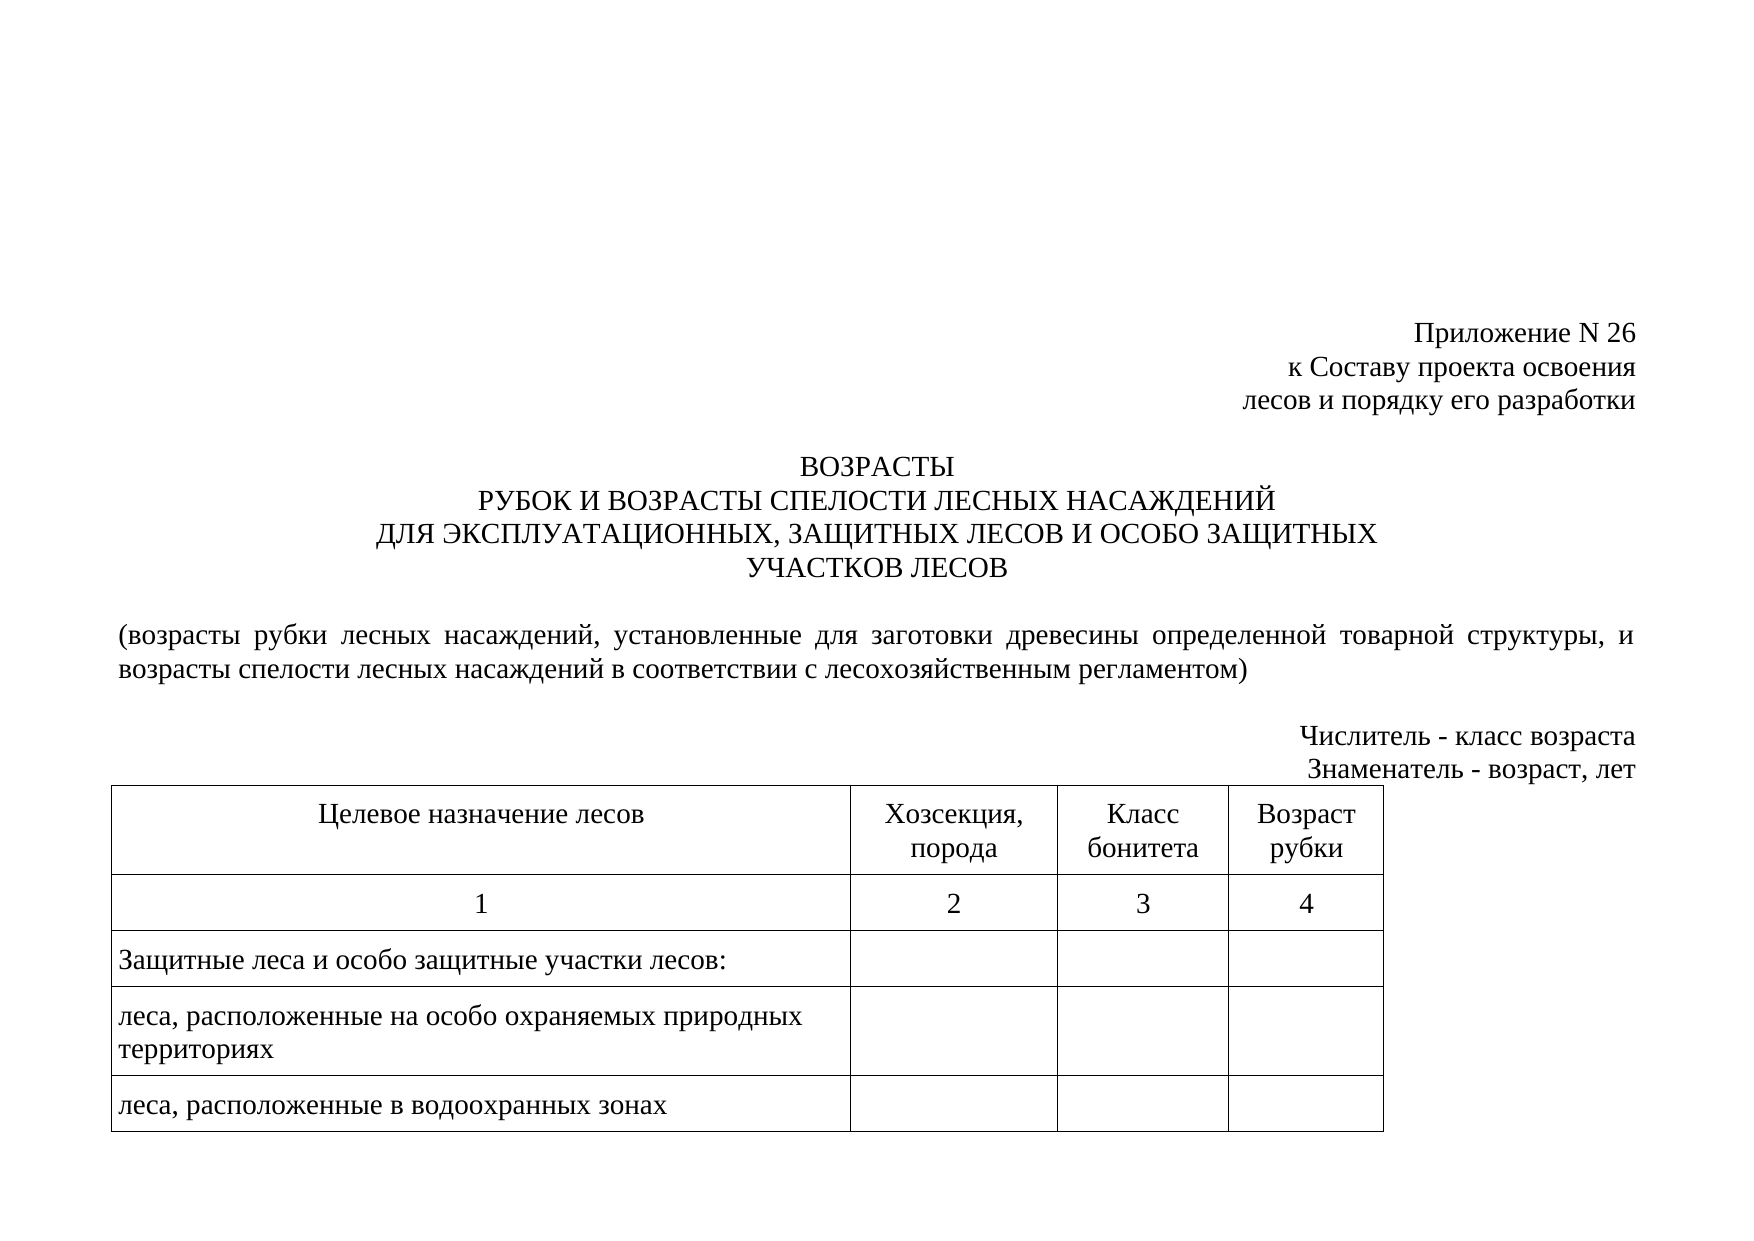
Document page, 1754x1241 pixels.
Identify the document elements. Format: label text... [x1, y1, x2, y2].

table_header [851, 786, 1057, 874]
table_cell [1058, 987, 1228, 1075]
text Знаменатель - возраст, лет [118, 751, 1636, 785]
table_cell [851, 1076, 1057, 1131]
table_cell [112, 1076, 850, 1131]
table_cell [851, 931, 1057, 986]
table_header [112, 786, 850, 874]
text ДЛЯ ЭКСПЛУАТАЦИОННЫХ, ЗАЩИТНЫХ ЛЕСОВ И ОСОБО ЗАЩИТНЫХ [118, 517, 1636, 550]
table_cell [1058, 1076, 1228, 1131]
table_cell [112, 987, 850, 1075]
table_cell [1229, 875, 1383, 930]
text ВОЗРАСТЫ [118, 449, 1636, 483]
text РУБОК И ВОЗРАСТЫ СПЕЛОСТИ ЛЕСНЫХ НАСАЖДЕНИЙ [118, 483, 1636, 517]
text лесов и порядку его разработки [118, 382, 1636, 416]
text УЧАСТКОВ ЛЕСОВ [118, 550, 1636, 584]
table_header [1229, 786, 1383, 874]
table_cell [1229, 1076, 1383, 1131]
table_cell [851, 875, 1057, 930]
text (возрасты рубки лесных насаждений, установленные для заготовки древесины определенной товарной структуры, и возрасты спелости лесных насаждений в соответствии с лесохозяйственным регламентом) [118, 617, 1636, 684]
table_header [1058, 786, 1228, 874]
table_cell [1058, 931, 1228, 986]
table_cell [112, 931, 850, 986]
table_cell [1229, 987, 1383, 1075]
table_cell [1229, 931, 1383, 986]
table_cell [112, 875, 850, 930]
text к Составу проекта освоения [118, 349, 1636, 382]
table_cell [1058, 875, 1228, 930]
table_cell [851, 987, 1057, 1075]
text Приложение N 26 [118, 315, 1636, 349]
text Числитель - класс возраста [118, 718, 1636, 751]
